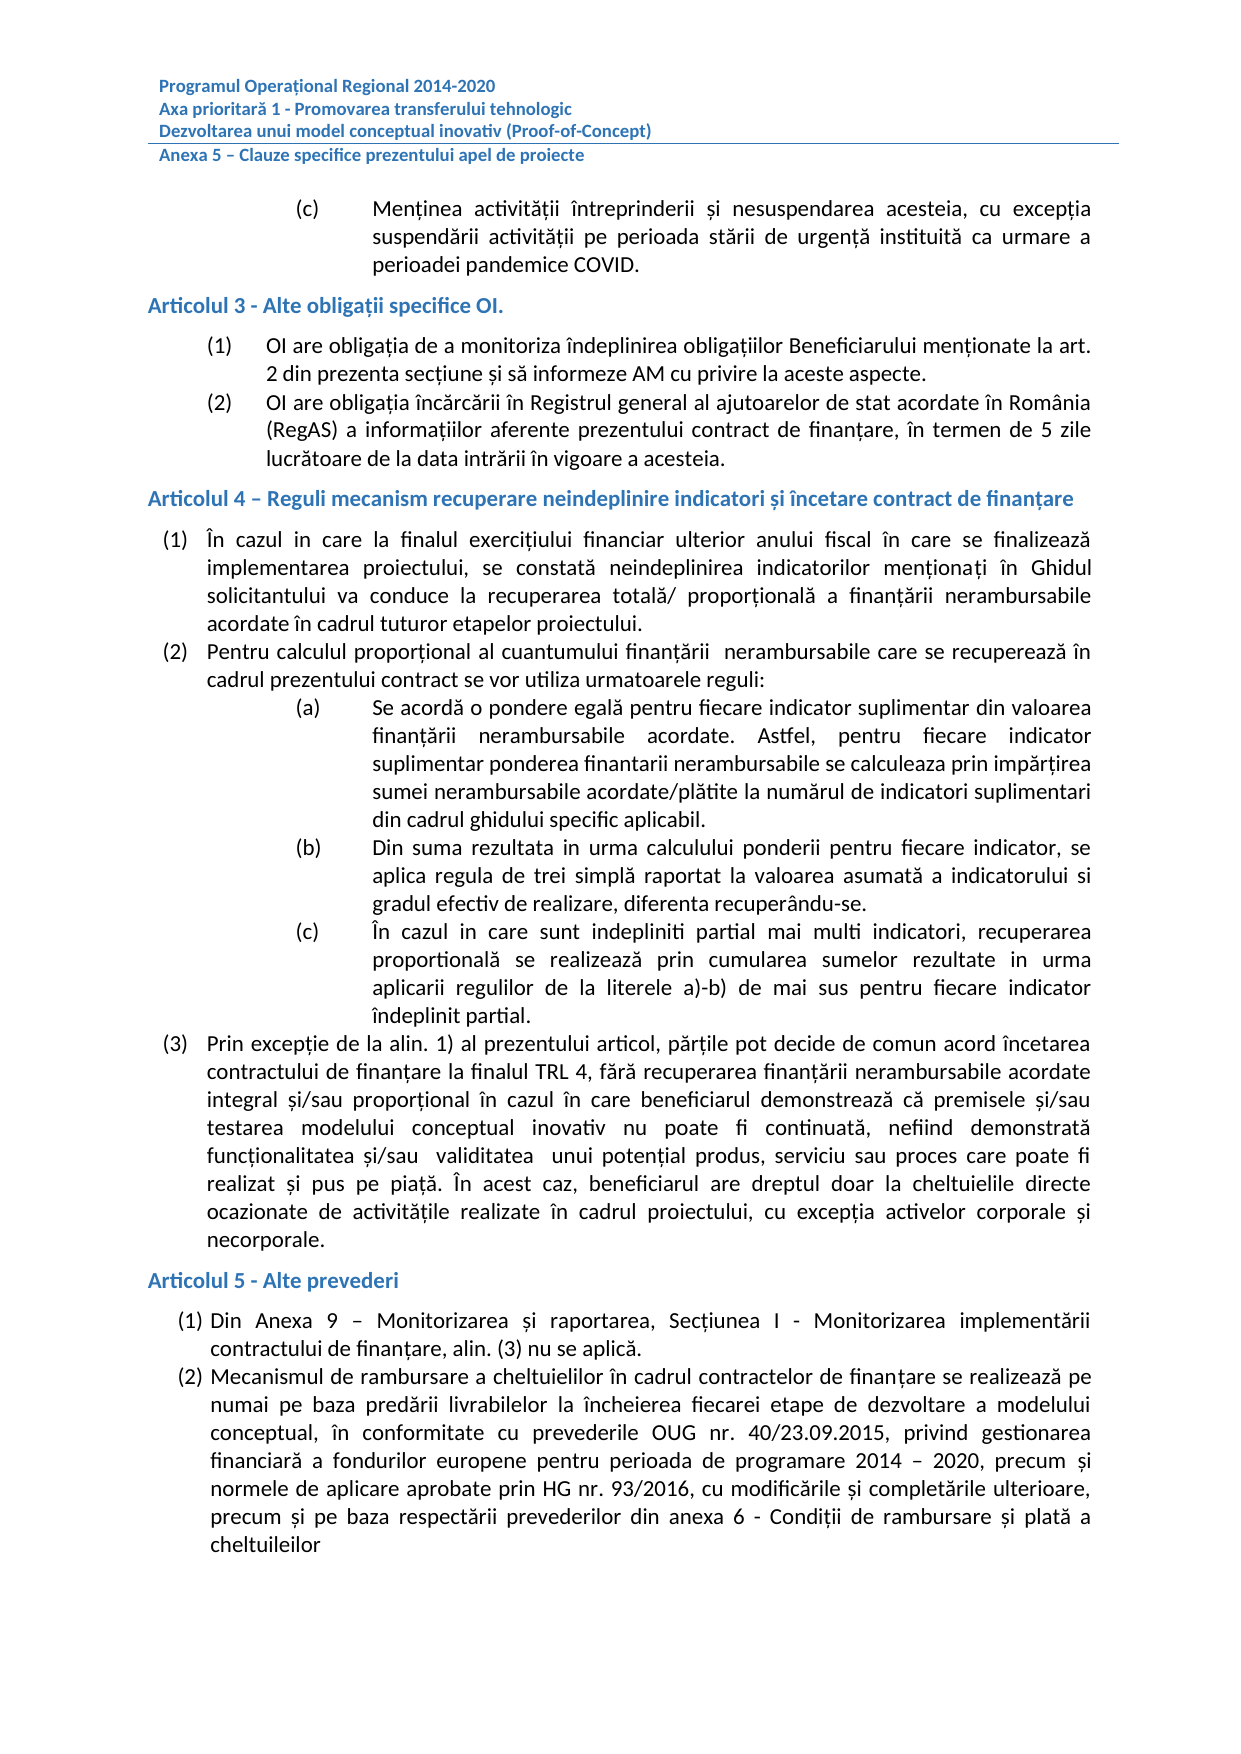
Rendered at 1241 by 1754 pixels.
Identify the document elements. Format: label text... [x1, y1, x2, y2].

subtitle Mecanismul de rambursare a cheltuielilor în cadrul contractelor de finanţare se realizează pe numai pe baza predării livrabilelor la încheierea fiecarei etape de dezvoltare a modelului conceptual, în conformitate cu prevederile OUG nr. 40/23.09.2015, privind gestionarea financiară a fondurilor europene pentru perioada de programare 2014 – 2020, precum şi normele de aplicare aprobate prin HG nr. 93/2016, cu modificările și completările ulterioare, precum și pe baza respectării prevederilor din anexa 6 - Condiții de rambursare și plată a cheltuileilor [177, 1362, 1093, 1558]
subtitle Articolul 5 - Alte prevederi [148, 1266, 1093, 1294]
subtitle Articolul 3 - Alte obligații specifice OI. [148, 291, 1093, 319]
list Se acordă o pondere egală pentru fiecare indicator suplimentar din valoarea finanțării nerambursabile acordate. Astfel, pentru fiecare indicator suplimentar ponderea finantarii nerambursabile se calculeaza prin impărțirea sumei nerambursabile acordate/plătite la numărul de indicatori suplimentari din cadrul ghidului specific aplicabil. [295, 693, 1093, 833]
subtitle Pentru calculul proporțional al cuantumului finanțării nerambursabile care se recuperează în cadrul prezentului contract se vor utiliza urmatoarele reguli: [162, 637, 1093, 693]
list OI are obligația încărcării în Registrul general al ajutoarelor de stat acordate în România (RegAS) a informațiilor aferente prezentului contract de finanțare, în termen de 5 zile lucrătoare de la data intrării în vigoare a acesteia. [207, 388, 1093, 472]
list OI are obligația de a monitoriza îndeplinirea obligațiilor Beneficiarului menționate la art. 2 din prezenta secțiune și să informeze AM cu privire la aceste aspecte. [207, 332, 1093, 388]
subtitle Articolul 4 – Reguli mecanism recuperare neindeplinire indicatori și încetare contract de finanțare [148, 484, 1093, 512]
list Menținea activității întreprinderii și nesuspendarea acesteia, cu excepția suspendării activității pe perioada stării de urgență instituită ca urmare a perioadei pandemice COVID. [295, 194, 1093, 278]
list În cazul in care sunt indepliniti partial mai multi indicatori, recuperarea proportională se realizează prin cumularea sumelor rezultate in urma aplicarii regulilor de la literele a)-b) de mai sus pentru fiecare indicator îndeplinit partial. [295, 917, 1093, 1029]
list Din suma rezultata in urma calculului ponderii pentru fiecare indicator, se aplica regula de trei simplă raportat la valoarea asumată a indicatorului si gradul efectiv de realizare, diferenta recuperându-se. [295, 833, 1093, 917]
subtitle Din Anexa 9 – Monitorizarea și raportarea, Secțiunea I - Monitorizarea implementării contractului de finanţare, alin. (3) nu se aplică. [177, 1306, 1093, 1362]
subtitle Prin excepție de la alin. 1) al prezentului articol, părțile pot decide de comun acord încetarea contractului de finanțare la finalul TRL 4, fără recuperarea finanțării nerambursabile acordate integral și/sau proporțional în cazul în care beneficiarul demonstrează că premisele și/sau testarea modelului conceptual inovativ nu poate fi continuată, nefiind demonstrată funcționalitatea și/sau validitatea unui potențial produs, serviciu sau proces care poate fi realizat și pus pe piață. În acest caz, beneficiarul are dreptul doar la cheltuielile directe ocazionate de activitățile realizate în cadrul proiectului, cu excepția activelor corporale și necorporale. [162, 1029, 1093, 1253]
subtitle În cazul in care la finalul exercițiului financiar ulterior anului fiscal în care se finalizează implementarea proiectului, se constată neindeplinirea indicatorilor menționaţi în Ghidul solicitantului va conduce la recuperarea totală/ proporțională a finanțării nerambursabile acordate în cadrul tuturor etapelor proiectului. [162, 525, 1093, 637]
